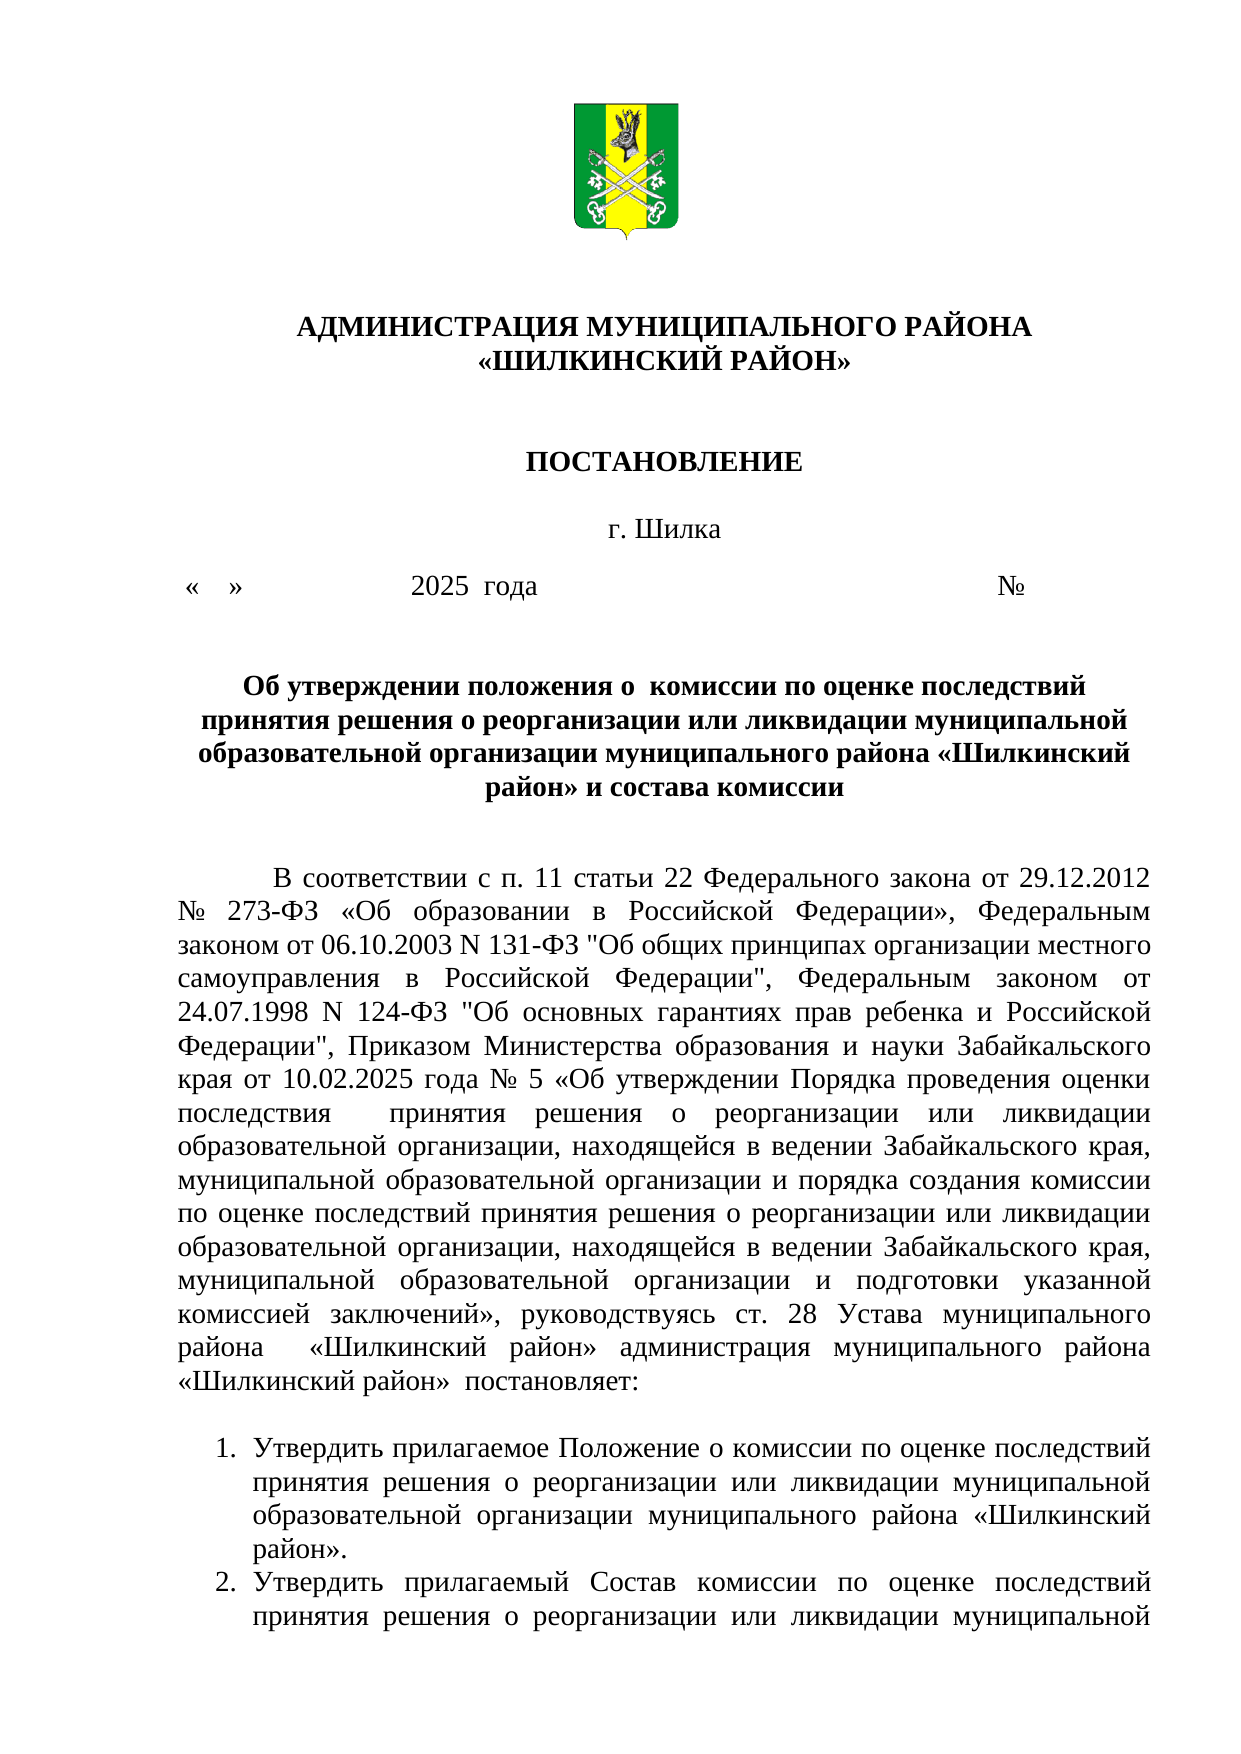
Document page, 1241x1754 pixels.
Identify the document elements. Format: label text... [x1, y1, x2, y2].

text Об утверждении положения о комиссии по оценке последствий принятия решения о реорганизации или ликвидации муниципальной образовательной организации муниципального района «Шилкинский район» и состава комиссии [177, 668, 1152, 803]
list Утвердить прилагаемое Положение о комиссии по оценке последствий принятия решения о реорганизации или ликвидации муниципальной образовательной организации муниципального района «Шилкинский район». [215, 1430, 1152, 1564]
text «ШИЛКИНСКИЙ РАЙОН» [177, 343, 1152, 377]
text г. Шилка [177, 511, 1152, 544]
text В соответствии с п. 11 статьи 22 Федерального закона от 29.12.2012 № 273-ФЗ «Об образовании в Российской Федерации», Федеральным законом от 06.10.2003 N 131-ФЗ "Об общих принципах организации местного самоуправления в Российской Федерации", Федеральным законом от 24.07.1998 N 124-ФЗ "Об основных гарантиях прав ребенка и Российской Федерации", Приказом Министерства образования и науки Забайкальского края от 10.02.2025 года № 5 «Об утверждении Порядка проведения оценки последствия принятия решения о реорганизации или ликвидации образовательной организации, находящейся в ведении Забайкальского края, муниципальной образовательной организации и порядка создания комиссии по оценке последствий принятия решения о реорганизации или ликвидации образовательной организации, находящейся в ведении Забайкальского края, муниципальной образовательной организации и подготовки указанной комиссией заключений», руководствуясь ст. 28 Устава муниципального района «Шилкинский район» администрация муниципального района «Шилкинский район» постановляет: [177, 860, 1152, 1397]
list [215, 1564, 1152, 1631]
text ПОСТАНОВЛЕНИЕ [177, 444, 1152, 477]
text АДМИНИСТРАЦИЯ МУНИЦИПАЛЬНОГО РАЙОНА [177, 309, 1152, 343]
text « » 2025 года № [177, 568, 1152, 601]
